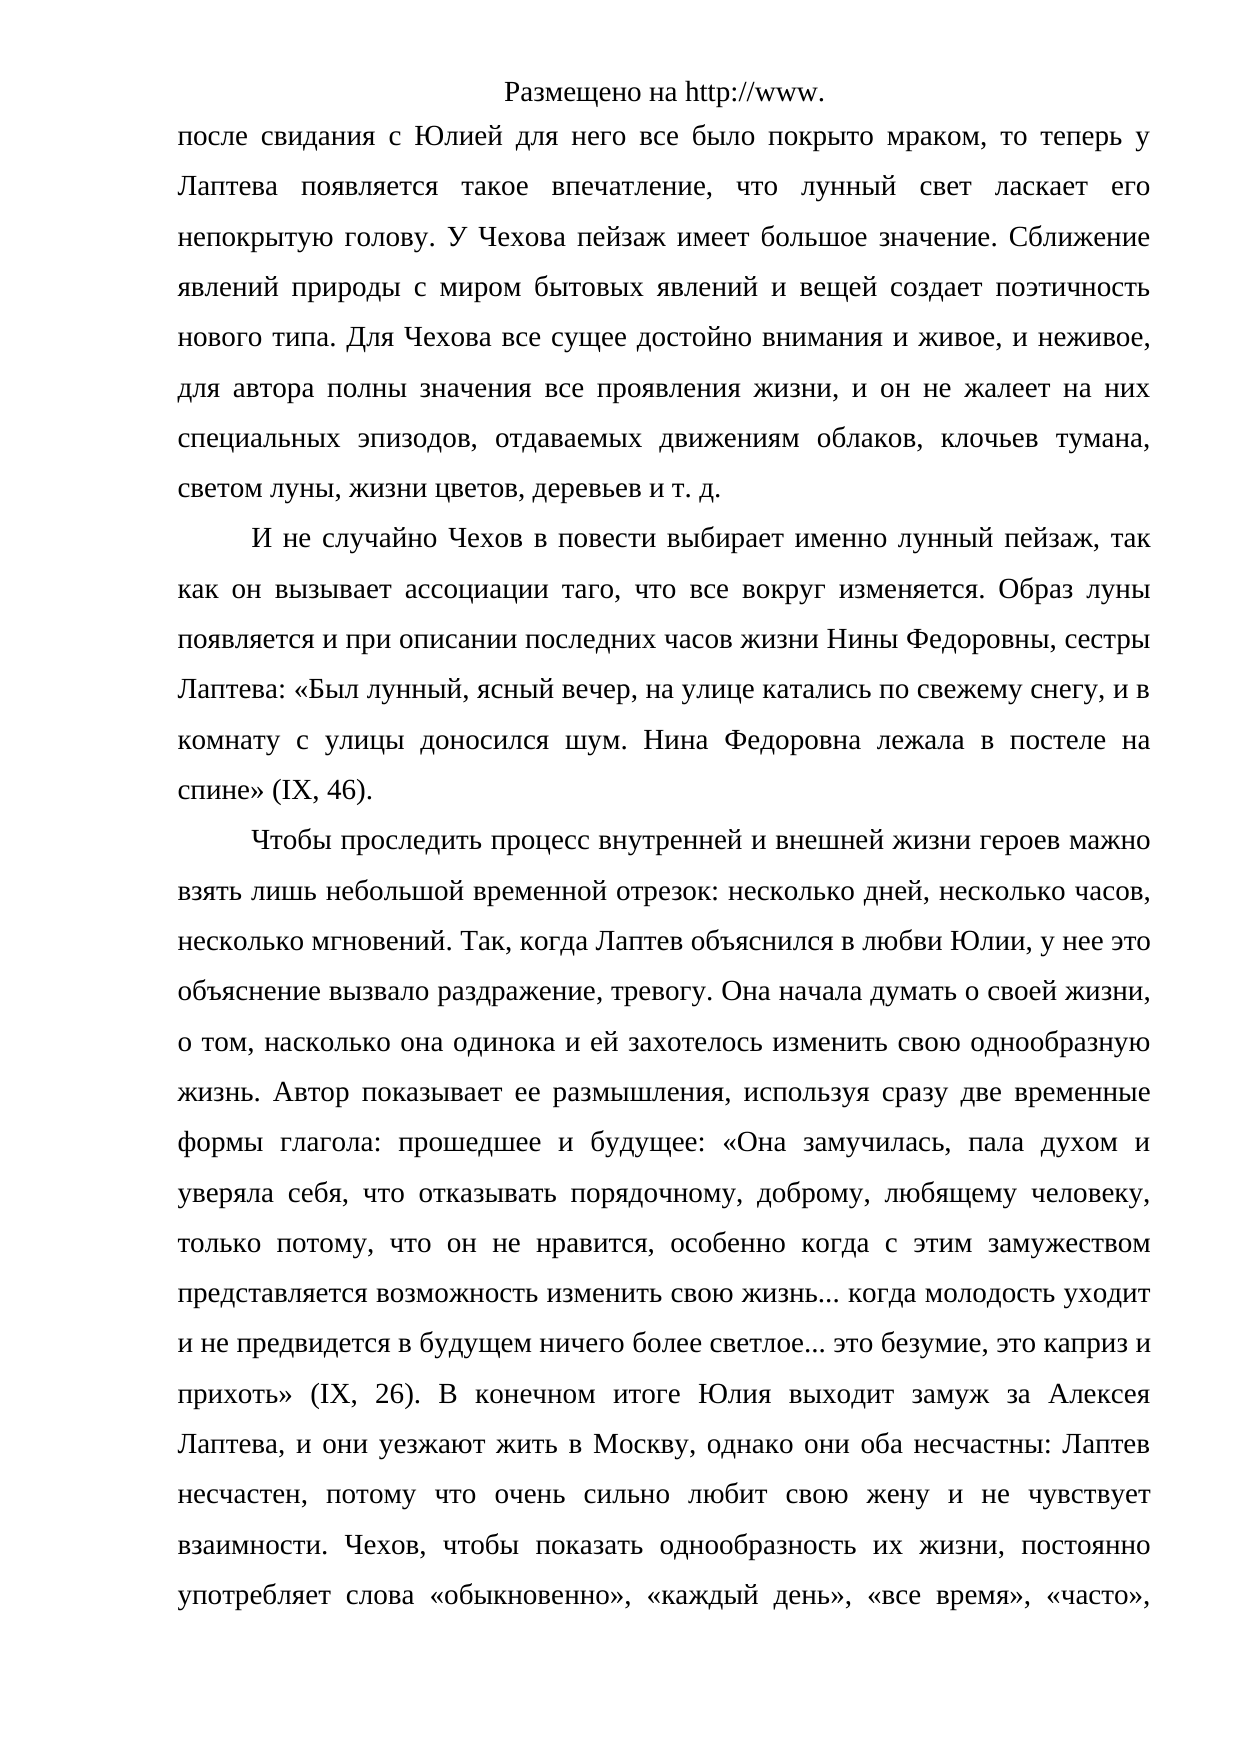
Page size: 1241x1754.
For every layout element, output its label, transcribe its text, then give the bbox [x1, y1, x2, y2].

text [177, 822, 1152, 1611]
text И не случайно Чехов в повести выбирает именно лунный пейзаж, так как он вызывает ассоциации таго, что все вокруг изменяется. Образ луны появляется и при описании последних часов жизни Нины Федоровны, сестры Лаптева: «Был лунный, ясный вечер, на улице катались по свежему снегу, и в комнату с улицы доносился шум. Нина Федоровна лежала в постеле на спине» (IX, 46). [177, 521, 1152, 806]
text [177, 118, 1152, 504]
